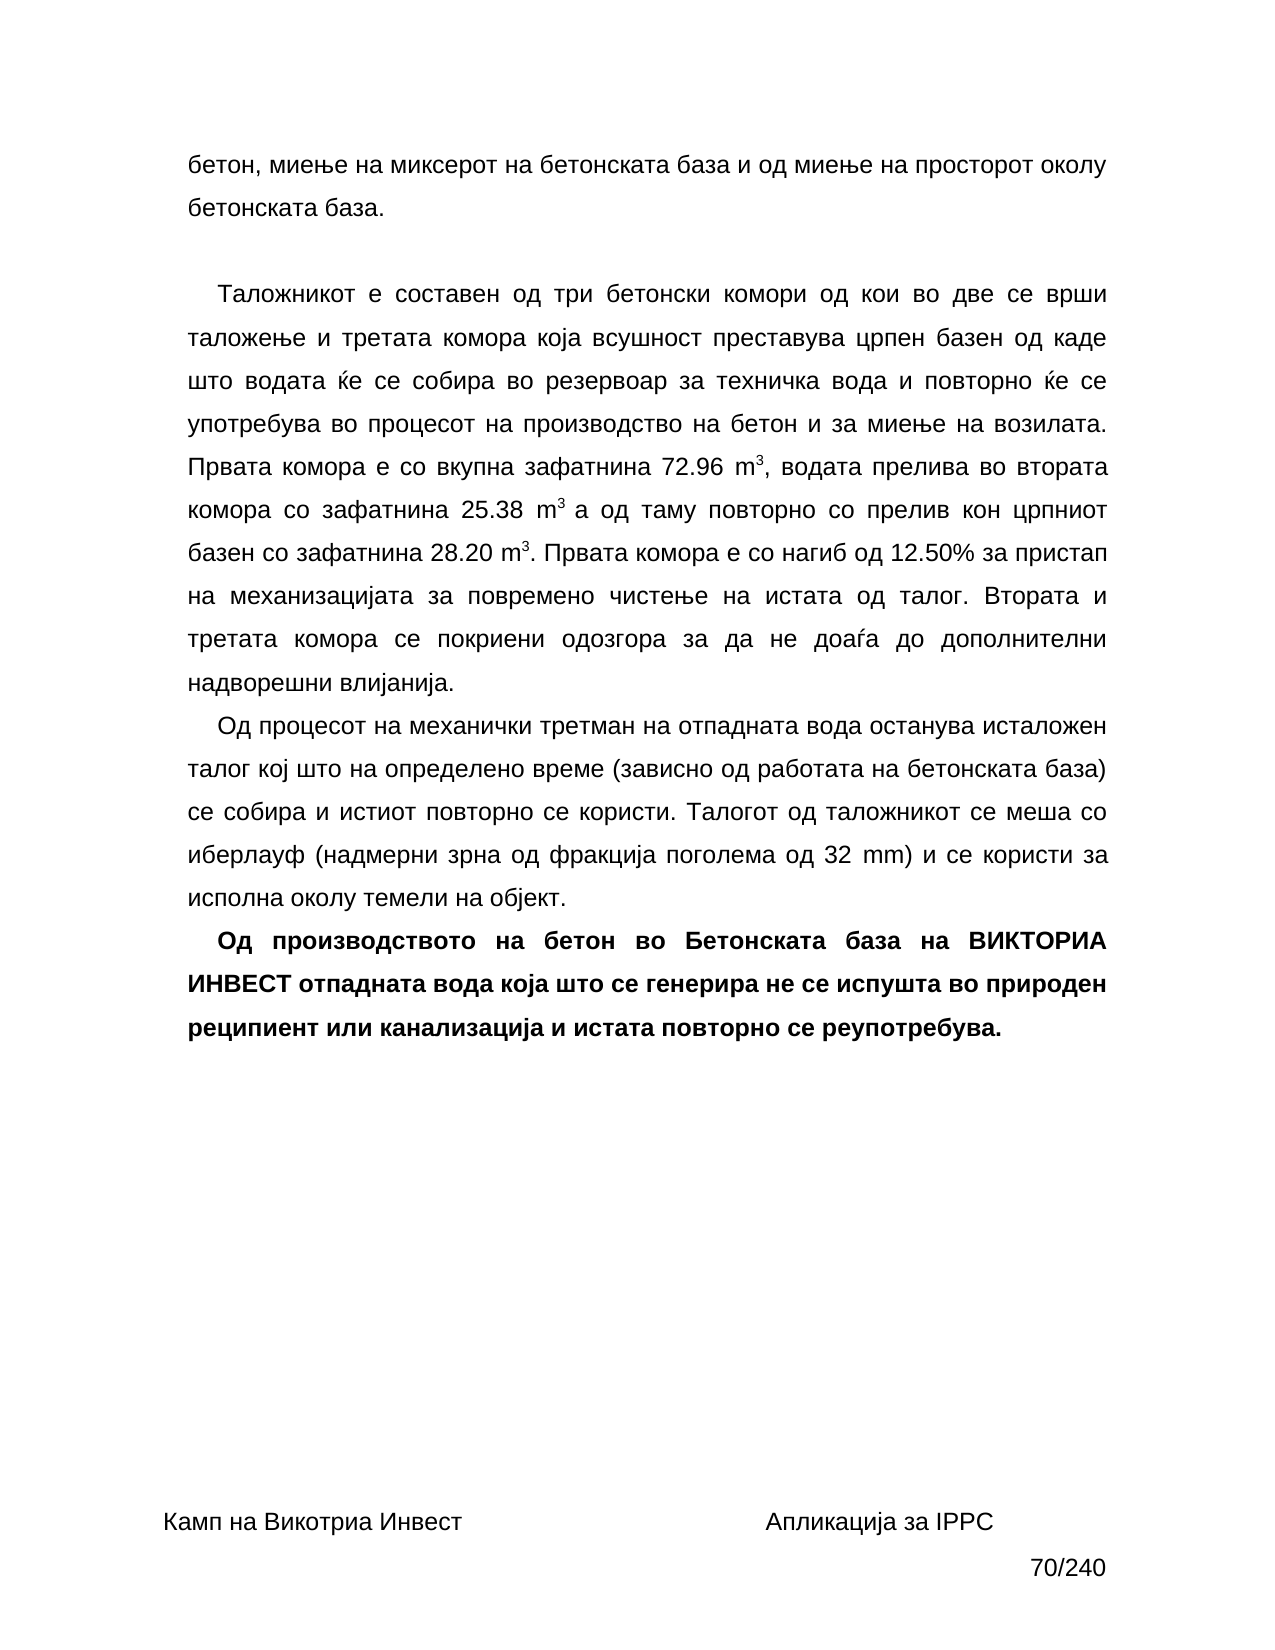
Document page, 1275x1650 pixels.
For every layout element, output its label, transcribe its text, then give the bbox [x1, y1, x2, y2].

text Од производството на бетон во Бетонската база на ВИКТОРИА ИНВЕСТ отпадната вода која што се генерира не се испушта во природен реципиент или канализација и истата повторно се реупотребува. [187, 926, 1109, 1041]
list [187, 150, 1109, 222]
text Таложникот е составен од три бетонски комори од кои во две се врши таложење и третата комора која всушност преставува црпен базен од каде што водата ќе се собира во резервоар за техничка вода и повторно ќе се употребува во процесот на производство на бетон и за миење на возилата. Првата комора е со вкупна зафатнина 72.96 m3, водата прелива во втората комора со зафатнина 25.38 m3 а од таму повторно со прелив кон црпниот базен со зафатнина 28.20 m3. Првата комора е со нагиб од 12.50% за пристап на механизацијата за повремено чистење на истата од талог. Втората и третата комора се покриени одозгора за да не доаѓа до дополнителни надворешни влијанија. [187, 279, 1109, 696]
text Од процесот на механички третман на отпадната вода останува исталожен талог кој што на определено време (зависно од работата на бетонската база) се собира и истиот повторно се користи. Талогот од таложникот се меша со иберлауф (надмерни зрна од фракција поголема од 32 mm) и се користи за исполна околу темели на објект. [187, 711, 1109, 912]
